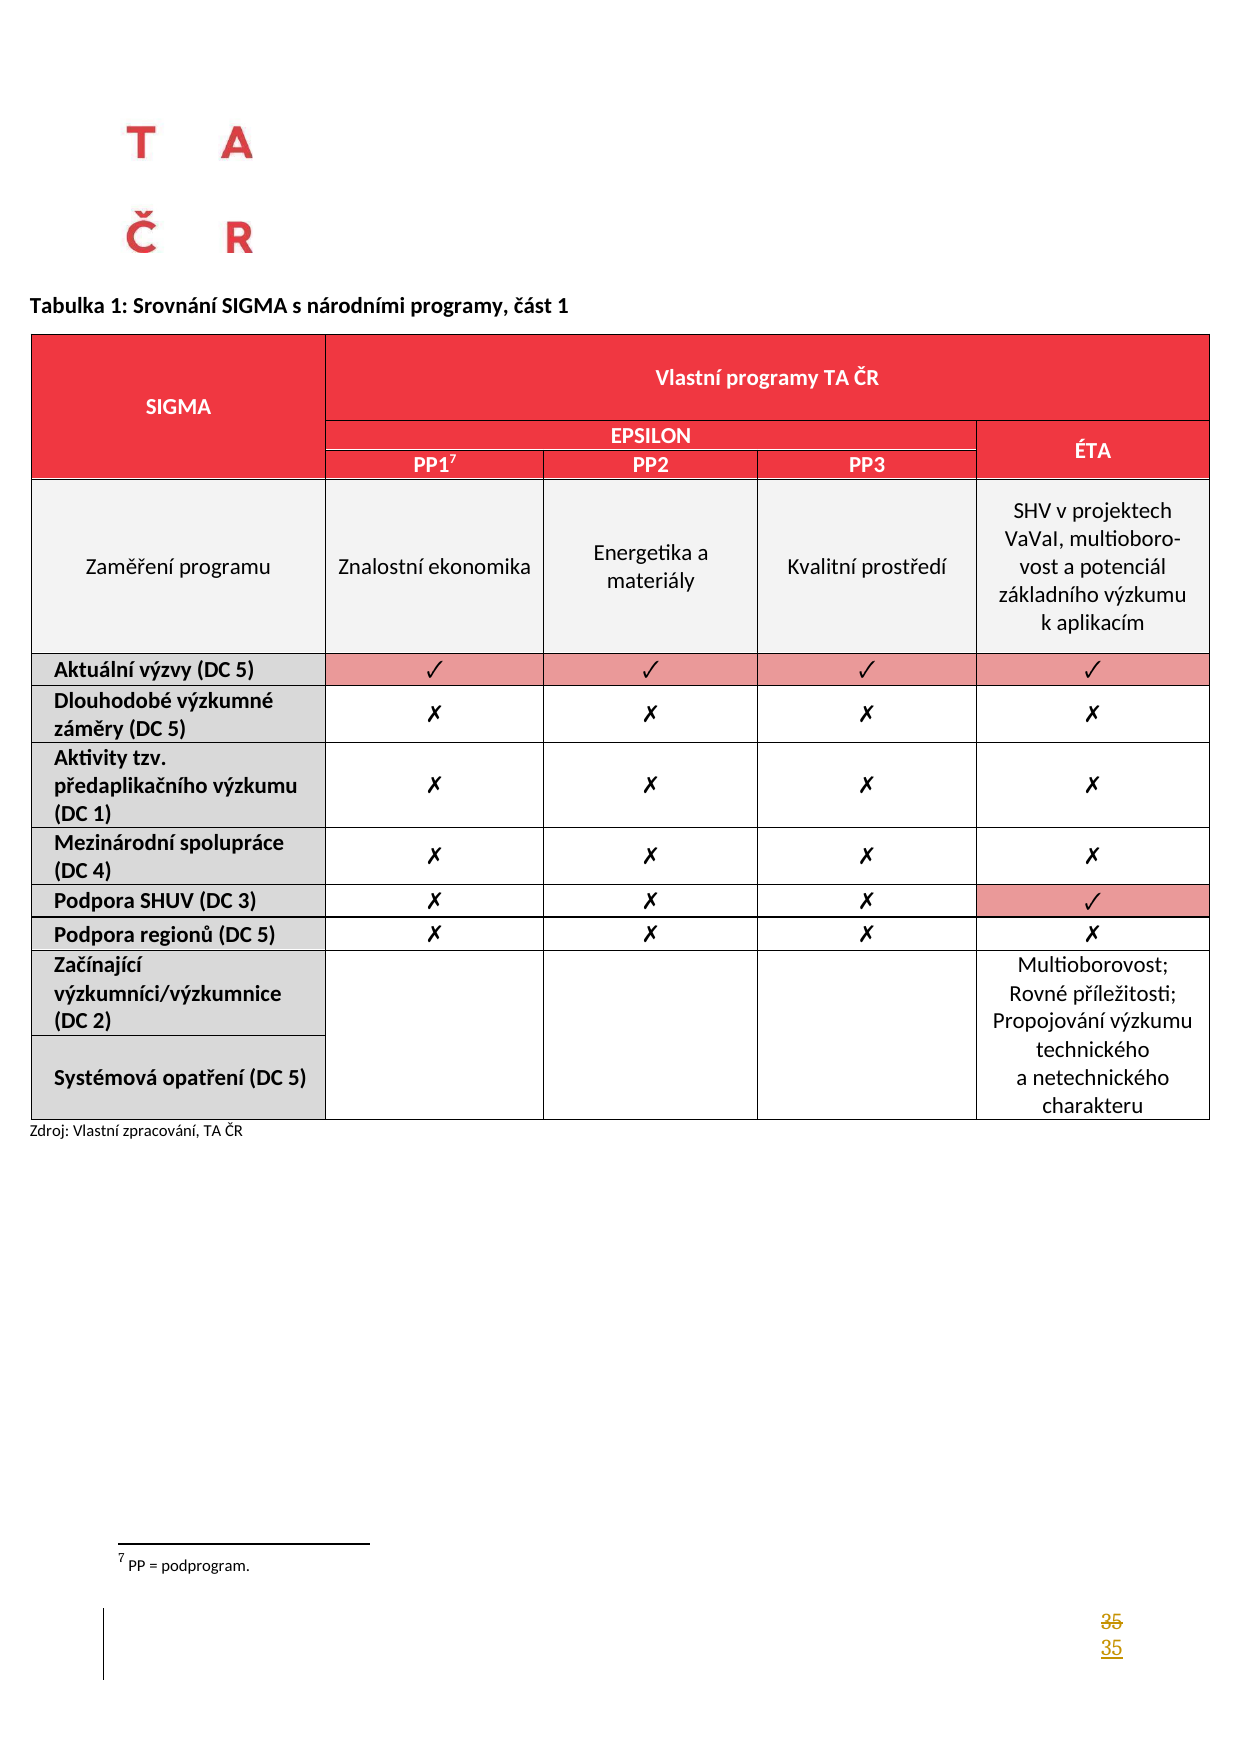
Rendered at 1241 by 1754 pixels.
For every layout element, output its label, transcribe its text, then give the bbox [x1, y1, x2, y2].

text Tabulka 1: Srovnání SIGMA s národními programy, část 1 [29, 238, 1122, 319]
table_cell Multioborovost; Rovné příležitosti; Propojování výzkumu technického a netechnického charakteru [977, 951, 1209, 1119]
text Zdroj: Vlastní zpracování, TA ČR [29, 1120, 1122, 1140]
table_cell Kvalitní prostředí [758, 480, 976, 652]
table_cell ✗ [758, 828, 976, 884]
table_cell ✗ [977, 918, 1209, 949]
table_cell Aktivity tzv. předaplikačního výzkumu (DC 1) [32, 743, 325, 827]
table_cell ✗ [977, 743, 1209, 827]
table_cell PP3 [758, 451, 976, 478]
table_cell ✗ [544, 686, 757, 742]
table_cell ✗ [758, 686, 976, 742]
table_header SIGMA [32, 335, 325, 478]
picture [0, 0, 253, 253]
table_cell Znalostní ekonomika [326, 480, 543, 652]
table_cell 🗸 [326, 654, 543, 685]
table_cell Dlouhodobé výzkumné záměry (DC 5) [32, 686, 325, 742]
table_cell Zaměření programu [32, 480, 325, 652]
table_cell ✗ [977, 828, 1209, 884]
table_cell EPSILON [326, 421, 976, 449]
table_cell ✗ [758, 918, 976, 949]
table_cell ✗ [326, 885, 543, 916]
table_cell 🗸 [544, 654, 757, 685]
table_cell 🗸 [977, 654, 1209, 685]
table_cell 🗸 [977, 885, 1209, 916]
table_cell PP2 [544, 451, 757, 478]
table_cell Aktuální výzvy (DC 5) [32, 654, 325, 685]
table_cell SHV v projektech VaVaI, multioboro- vost a potenciál základního výzkumu k aplikacím [977, 480, 1209, 652]
table_cell Energetika a materiály [544, 480, 757, 652]
table_cell ✗ [758, 743, 976, 827]
table_cell ✗ [544, 743, 757, 827]
table_cell Začínající výzkumníci/výzkumnice (DC 2) [32, 951, 325, 1035]
table_cell [544, 951, 757, 1119]
table_cell ✗ [326, 828, 543, 884]
table_cell ✗ [544, 828, 757, 884]
table_cell [758, 951, 976, 1119]
table_cell ✗ [977, 686, 1209, 742]
table_cell 🗸 [758, 654, 976, 685]
table_header Vlastní programy TA ČR [326, 335, 1209, 420]
table_cell Systémová opatření (DC 5) [32, 1036, 325, 1119]
table_cell ✗ [544, 885, 757, 916]
table_cell ✗ [544, 918, 757, 949]
table_cell Mezinárodní spolupráce (DC 4) [32, 828, 325, 884]
table_cell Podpora regionů (DC 5) [32, 918, 325, 949]
table_cell ✗ [326, 743, 543, 827]
table_cell ÉTA [977, 421, 1209, 478]
table_cell PP1 [326, 451, 543, 478]
table_cell Podpora SHUV (DC 3) [32, 885, 325, 916]
table_cell [326, 951, 543, 1119]
table_cell ✗ [326, 918, 543, 949]
table_cell ✗ [758, 885, 976, 916]
table_cell ✗ [326, 686, 543, 742]
